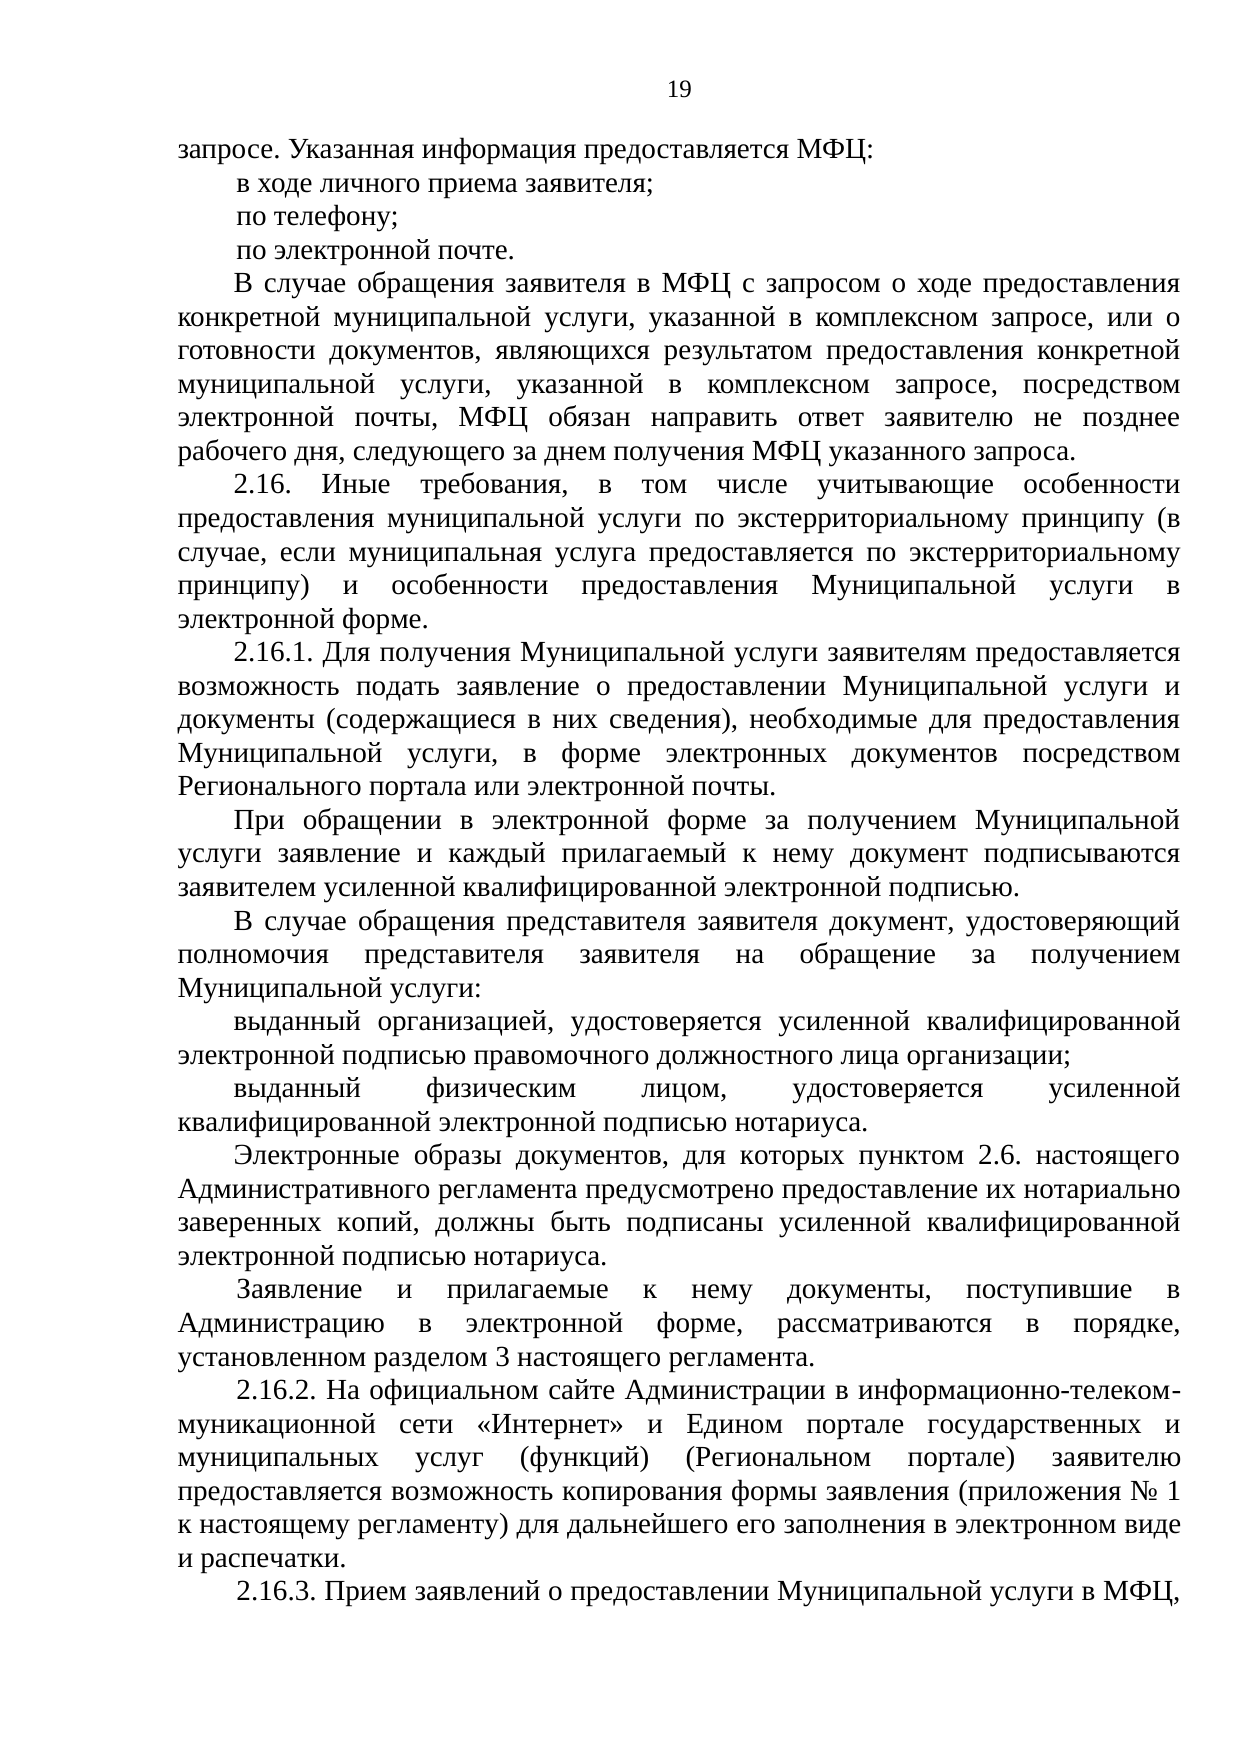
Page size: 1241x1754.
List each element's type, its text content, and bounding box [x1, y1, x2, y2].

text в ходе личного приема заявителя; [177, 165, 1181, 198]
text 2.16. Иные требования, в том числе учитывающие особенности предоставления муниципальной услуги по экстерриториальному принципу (в случае, если муниципальная услуга предоставляется по экстерриториальному принципу) и особенности предоставления Муниципальной услуги в электронной форме. [177, 467, 1181, 634]
text по электронной почте. [177, 232, 1181, 265]
text Электронные образы документов, для которых пунктом 2.6. настоящего Административного регламента предусмотрено предоставление их нотариально заверенных копий, должны быть подписаны усиленной квалифицированной электронной подписью нотариуса. [177, 1137, 1181, 1272]
text В случае обращения представителя заявителя документ, удостоверяющий полномочия представителя заявителя на обращение за получением Муниципальной услуги: [177, 903, 1181, 1003]
text по телефону; [177, 198, 1181, 232]
text выданный организацией, удостоверяется усиленной квалифицированной электронной подписью правомочного должностного лица организации; [177, 1003, 1181, 1070]
text 2.16.2. На официальном сайте Администрации в информационно-телекоммуникационной сети «Интернет» и Едином портале государственных и муниципальных услуг (функций) (Региональном портале) заявителю предоставляется возможность копирования формы заявления (приложения № 1 к настоящему регламенту) для дальнейшего его заполнения в электронном виде и распечатки. [177, 1372, 1181, 1573]
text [177, 1573, 1181, 1607]
text 2.16.1. Для получения Муниципальной услуги заявителям предоставляется возможность подать заявление о предоставлении Муниципальной услуги и документы (содержащиеся в них сведения), необходимые для предоставления Муниципальной услуги, в форме электронных документов посредством Регионального портала или электронной почты. [177, 634, 1181, 802]
text В случае обращения заявителя в МФЦ с запросом о ходе предоставления конкретной муниципальной услуги, указанной в комплексном запросе, или о готовности документов, являющихся результатом предоставления конкретной муниципальной услуги, указанной в комплексном запросе, посредством электронной почты, МФЦ обязан направить ответ заявителю не позднее рабочего дня, следующего за днем получения МФЦ указанного запроса. [177, 265, 1181, 467]
text Заявление и прилагаемые к нему документы, поступившие в Администрацию в электронной форме, рассматриваются в порядке, установленном разделом 3 настоящего регламента. [177, 1272, 1181, 1372]
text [177, 131, 1181, 165]
text При обращении в электронной форме за получением Муниципальной услуги заявление и каждый прилагаемый к нему документ подписываются заявителем усиленной квалифицированной электронной подписью. [177, 802, 1181, 903]
text выданный физическим лицом, удостоверяется усиленной квалифицированной электронной подписью нотариуса. [177, 1070, 1181, 1137]
